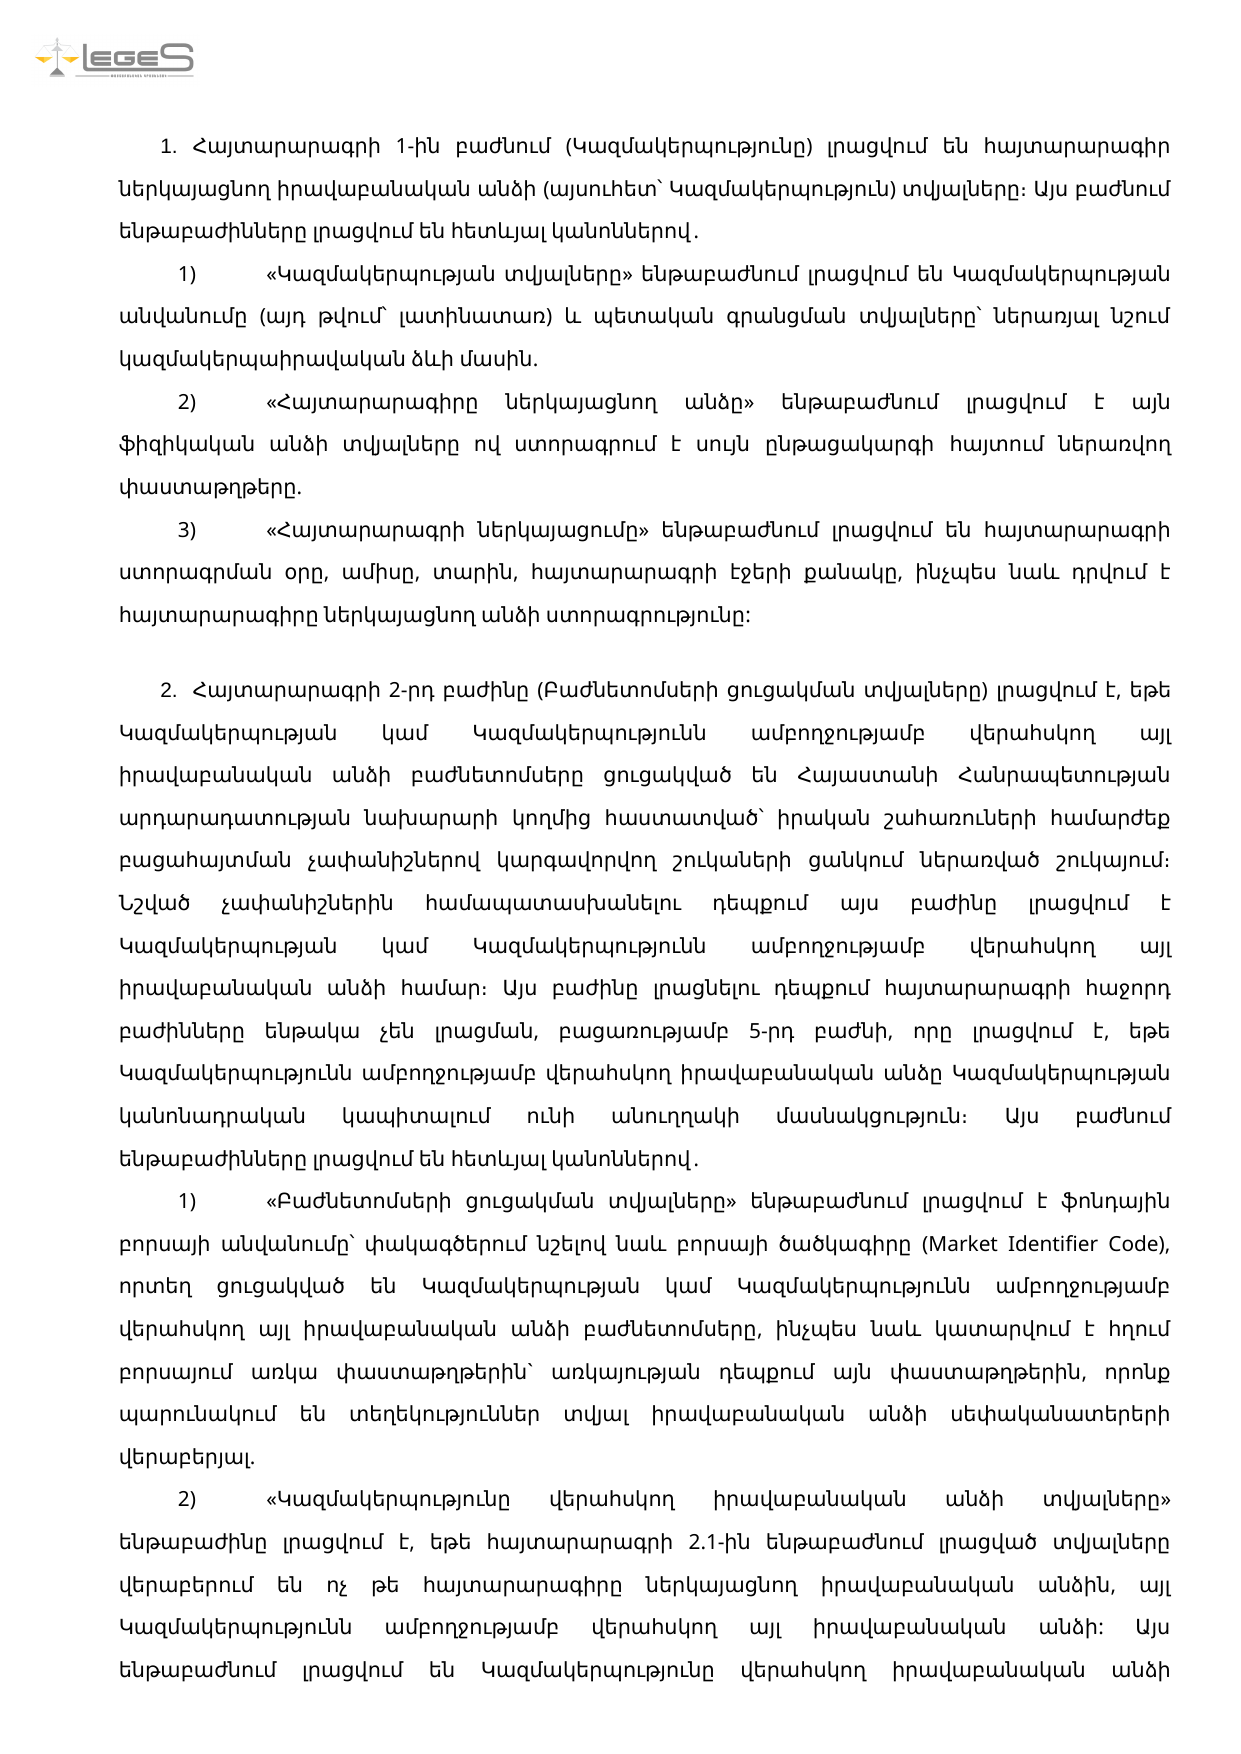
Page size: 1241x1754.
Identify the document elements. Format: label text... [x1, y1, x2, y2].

list Հայտարարագրի 2-րդ բաժինը (Բաժնետոմսերի ցուցակման տվյալները) լրացվում է, եթե Կազմակերպության կամ Կազմակերպությունն ամբողջությամբ վերահսկող այլ իրավաբանական անձի բաժնետոմսերը ցուցակված են Հայաստանի Հանրապետության արդարադատության նախարարի կողմից հաստատված՝ իրական շահառուների համարժեք բացահայտման չափանիշներով կարգավորվող շուկաների ցանկում ներառված շուկայում։ Նշված չափանիշներին համապատասխանելու դեպքում այս բաժինը լրացվում է Կազմակերպության կամ Կազմակերպությունն ամբողջությամբ վերահսկող այլ իրավաբանական անձի համար։ Այս բաժինը լրացնելու դեպքում հայտարարագրի հաջորդ բաժինները ենթակա չեն լրացման, բացառությամբ 5-րդ բաժնի, որը լրացվում է, եթե Կազմակերպությունն ամբողջությամբ վերահսկող իրավաբանական անձը Կազմակերպության կանոնադրական կապիտալում ունի անուղղակի մասնակցություն։ Այս բաժնում ենթաբաժինները լրացվում են հետևյալ կանոններով․ [118, 675, 1171, 1172]
list «Հայտարարագրի ներկայացումը» ենթաբաժնում լրացվում են հայտարարագրի ստորագրման օրը, ամիսը, տարին, հայտարարագրի էջերի քանակը, ինչպես նաև դրվում է հայտարարագիրը ներկայացնող անձի ստորագրությունը: [118, 515, 1171, 628]
picture [31, 34, 200, 87]
list «Կազմակերպության տվյալները» ենթաբաժնում լրացվում են Կազմակերպության անվանումը (այդ թվում՝ լատինատառ) և պետական գրանցման տվյալները՝ ներառյալ նշում կազմակերպաիրավական ձևի մասին. [118, 259, 1171, 373]
list «Հայտարարագիրը ներկայացնող անձը» ենթաբաժնում լրացվում է այն ֆիզիկական անձի տվյալները ով ստորագրում է սույն ընթացակարգի հայտում ներառվող փաստաթղթերը. [118, 387, 1171, 501]
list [118, 1484, 1171, 1683]
list Հայտարարագրի 1-ին բաժնում (Կազմակերպությունը) լրացվում են հայտարարագիր ներկայացնող իրավաբանական անձի (այսուհետ՝ Կազմակերպություն) տվյալները։ Այս բաժնում ենթաբաժինները լրացվում են հետևյալ կանոններով․ [118, 131, 1171, 245]
list «Բաժնետոմսերի ցուցակման տվյալները» ենթաբաժնում լրացվում է ֆոնդային բորսայի անվանումը՝ փակագծերում նշելով նաև բորսայի ծածկագիրը (Market Identifier Code), որտեղ ցուցակված են Կազմակերպության կամ Կազմակերպությունն ամբողջությամբ վերահսկող այլ իրավաբանական անձի բաժնետոմսերը, ինչպես նաև կատարվում է հղում բորսայում առկա փաստաթղթերին` առկայության դեպքում այն փաստաթղթերին, որոնք պարունակում են տեղեկություններ տվյալ իրավաբանական անձի սեփականատերերի վերաբերյալ. [118, 1186, 1171, 1470]
